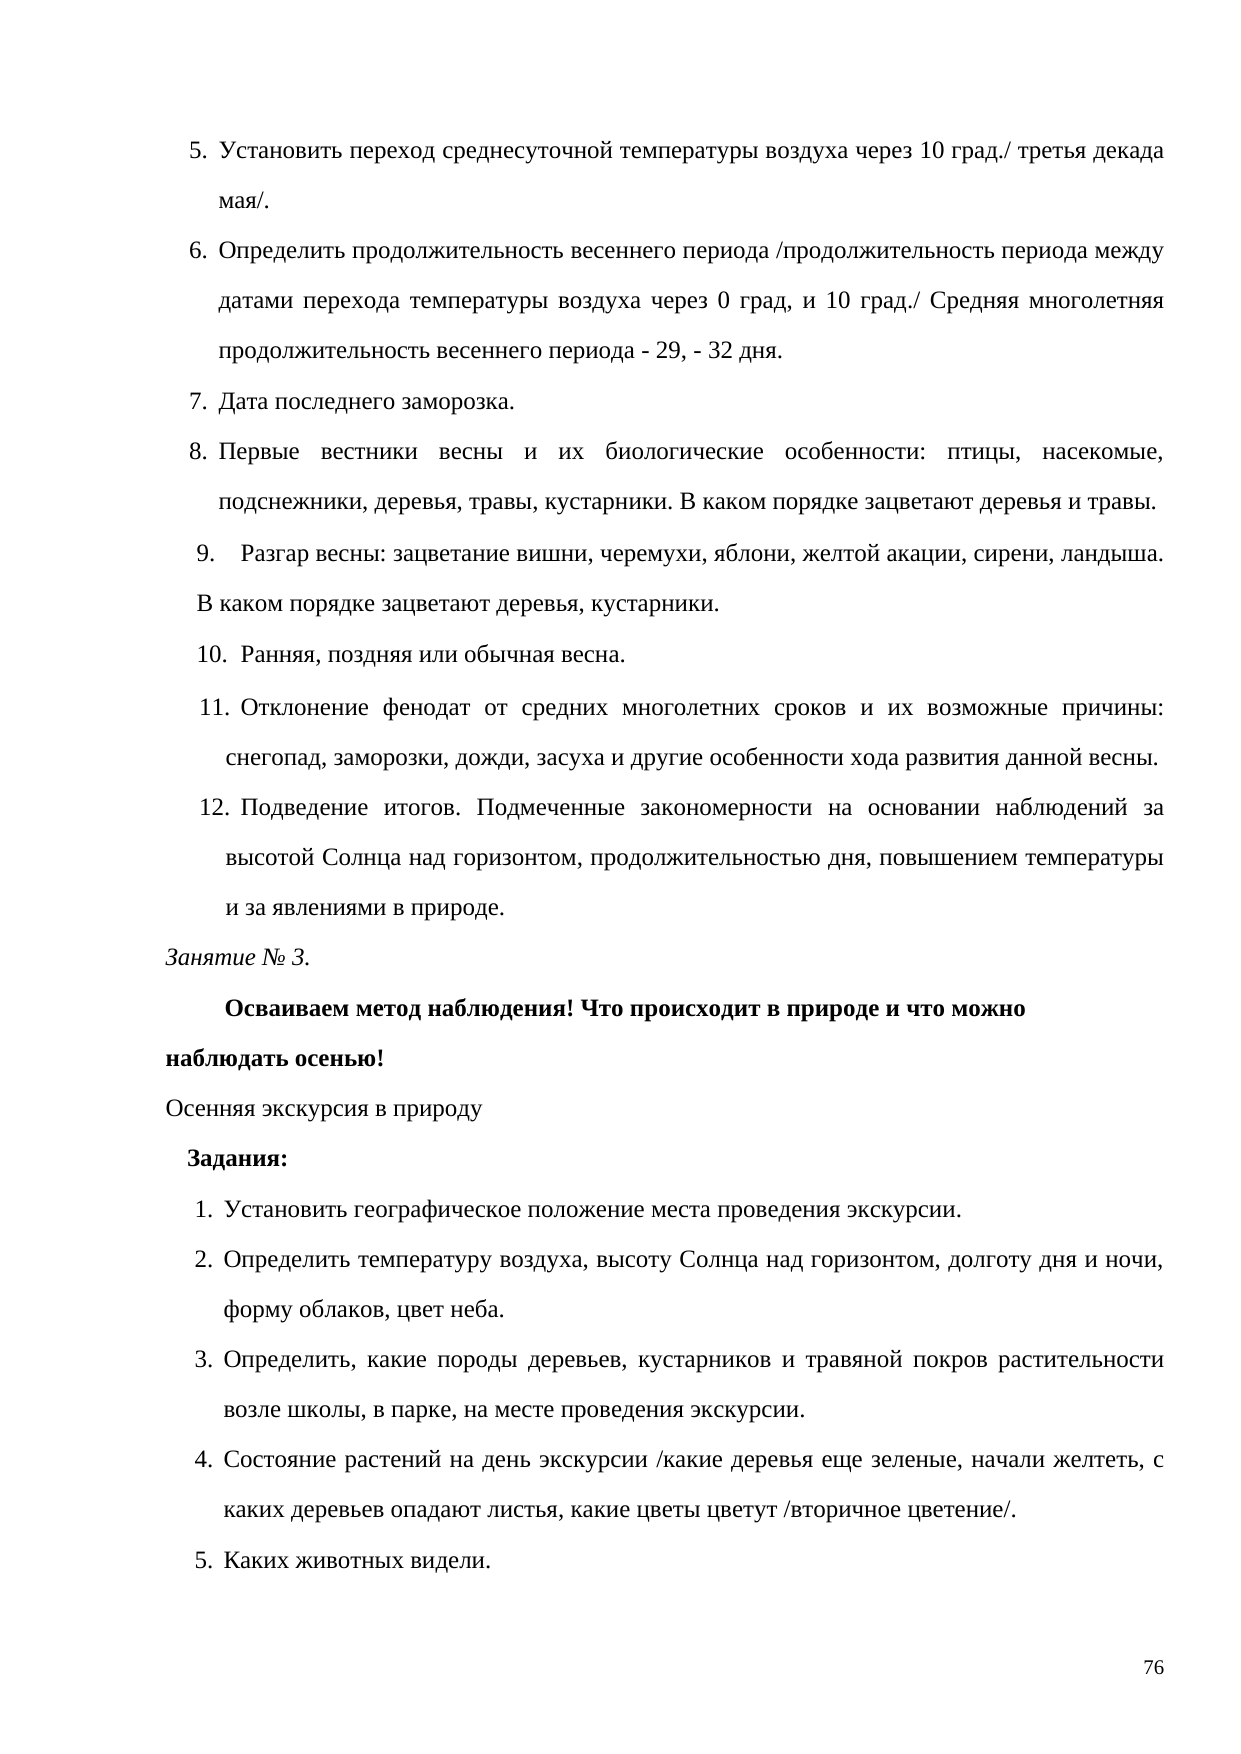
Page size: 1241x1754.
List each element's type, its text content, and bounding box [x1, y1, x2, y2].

list Состояние растений на день экскурсии /какие деревья еще зеленые, начали желтеть, с каких деревьев опадают листья, какие цветы цветут /вторичное цветение/. [194, 1427, 1165, 1527]
list Определить, какие породы деревьев, кустарников и травяной покров растительности возле школы, в парке, на месте проведения экскурсии. [194, 1327, 1165, 1427]
text Занятие № 3. [165, 925, 1165, 975]
list Определить продолжительность весеннего периода /продолжительность периода между датами перехода температуры воздуха через 0 град, и 10 град./ Средняя многолетняя продолжительность весеннего периода - 29, - 32 дня. [189, 218, 1165, 368]
list Дата последнего заморозка. [189, 369, 1165, 419]
list Подведение итогов. Подмеченные закономерности на основании наблюдений за высотой Солнца над горизонтом, продолжительностью дня, повышением температуры и за явлениями в природе. [199, 775, 1165, 925]
text Осваиваем метод наблюдения! Что происходит в природе и что можно наблюдать осенью! [165, 976, 1111, 1076]
list Установить переход среднесуточной температуры воздуха через 10 град./ третья декада мая/. [189, 118, 1165, 218]
list Разгар весны: зацветание вишни, черемухи, яблони, желтой акации, сирени, ландыша. В каком порядке зацветают деревья, кустарники. [196, 521, 1165, 621]
list Установить географическое положение места проведения экскурсии. [194, 1177, 1165, 1227]
list Каких животных видели. [194, 1528, 1165, 1578]
list Отклонение фенодат от средних многолетних сроков и их возможные причины: снегопад, заморозки, дожди, засуха и другие особенности хода развития данной весны. [199, 675, 1165, 775]
list Определить температуру воздуха, высоту Солнца над горизонтом, долготу дня и ночи, форму облаков, цвет неба. [194, 1227, 1165, 1327]
list Первые вестники весны и их биологические особенности: птицы, насекомые, подснежники, деревья, травы, кустарники. В каком порядке зацветают деревья и травы. [189, 419, 1165, 519]
text Осенняя экскурсия в природу Задания: [165, 1076, 571, 1176]
list Ранняя, поздняя или обычная весна. [196, 622, 1165, 672]
